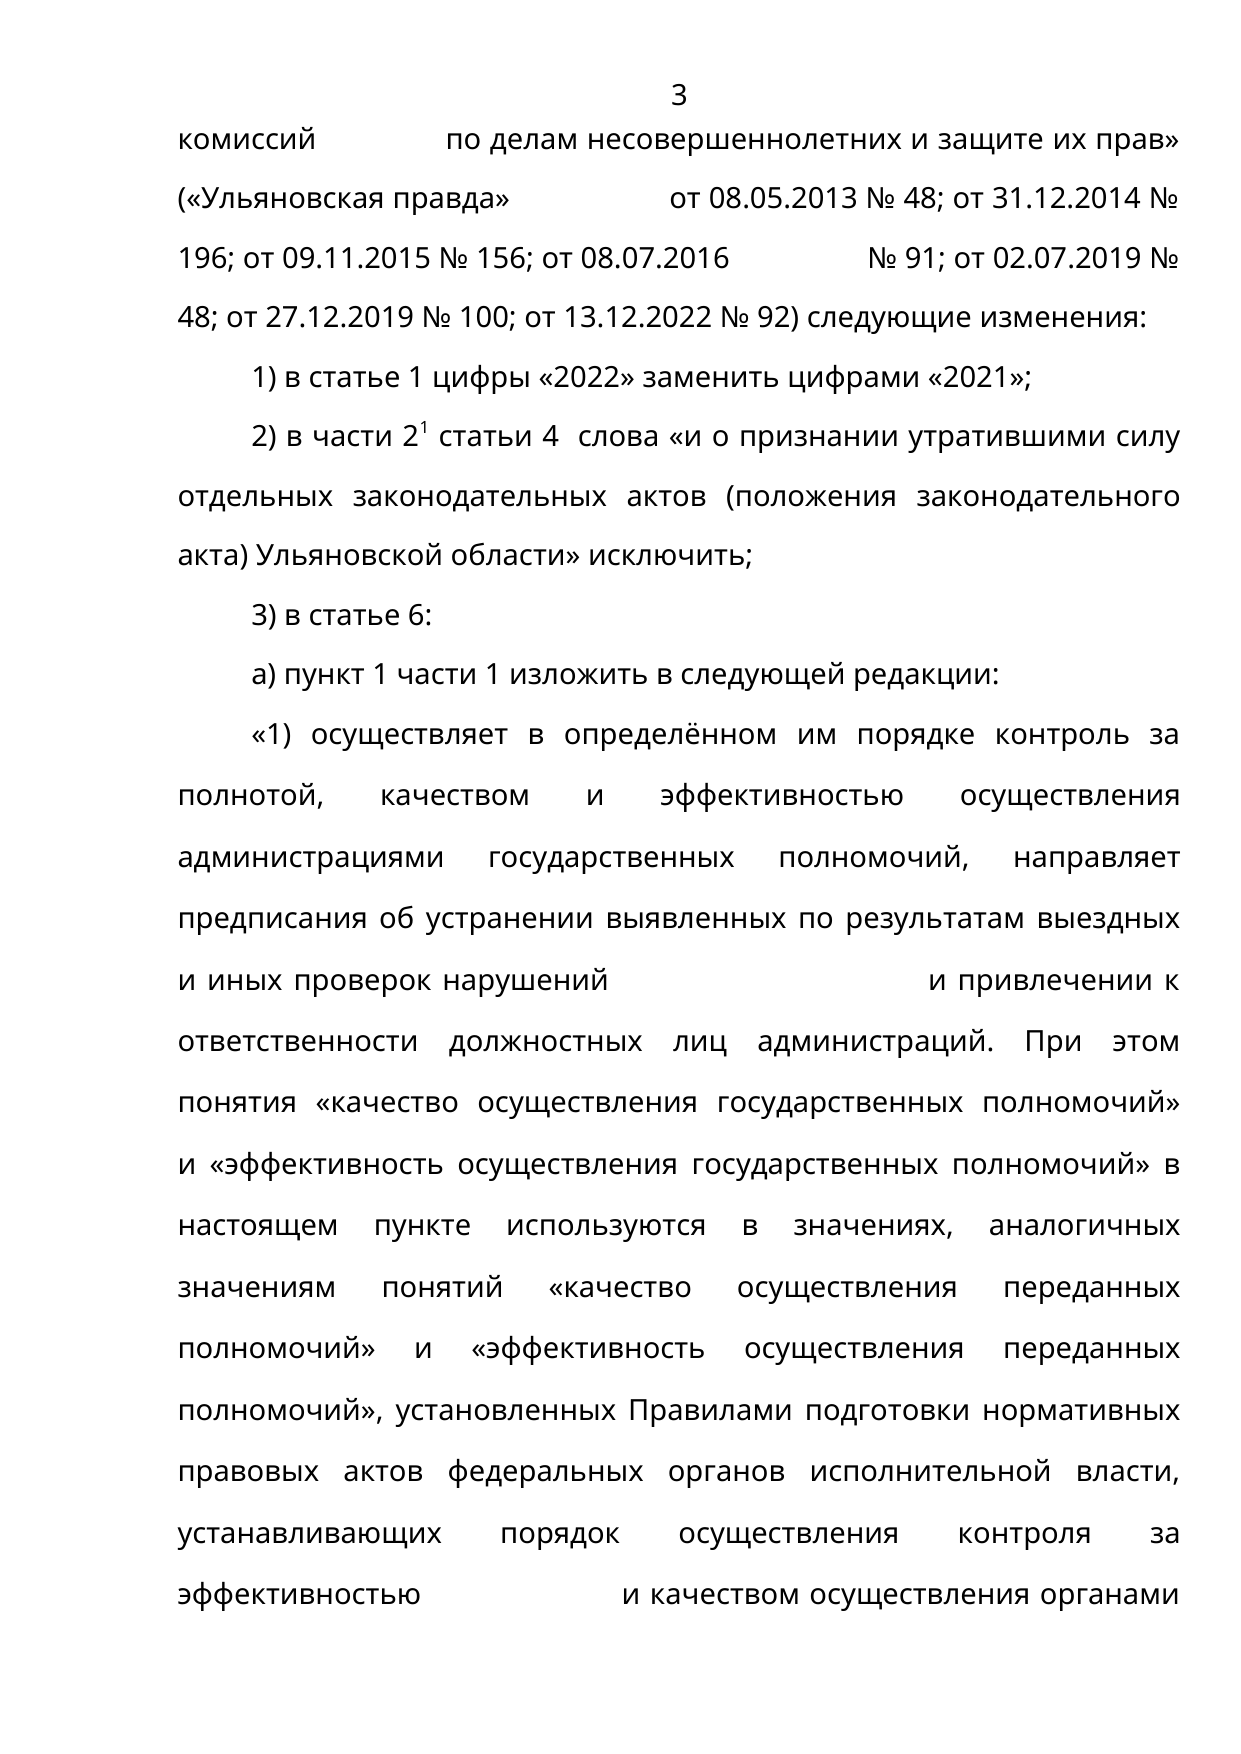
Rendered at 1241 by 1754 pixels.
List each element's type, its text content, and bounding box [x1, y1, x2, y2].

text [177, 713, 1181, 1613]
title 1) в статье 1 цифры «2022» заменить цифрами «2021»; [177, 356, 1181, 396]
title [177, 118, 1181, 336]
title а) пункт 1 части 1 изложить в следующей редакции: [177, 653, 1181, 693]
title 3) в статье 6: [177, 594, 1181, 634]
title 2) в части 21 статьи 4 слова «и о признании утратившими силу отдельных законодательных актов (положения законодательного акта) Ульяновской области» исключить; [177, 416, 1181, 574]
